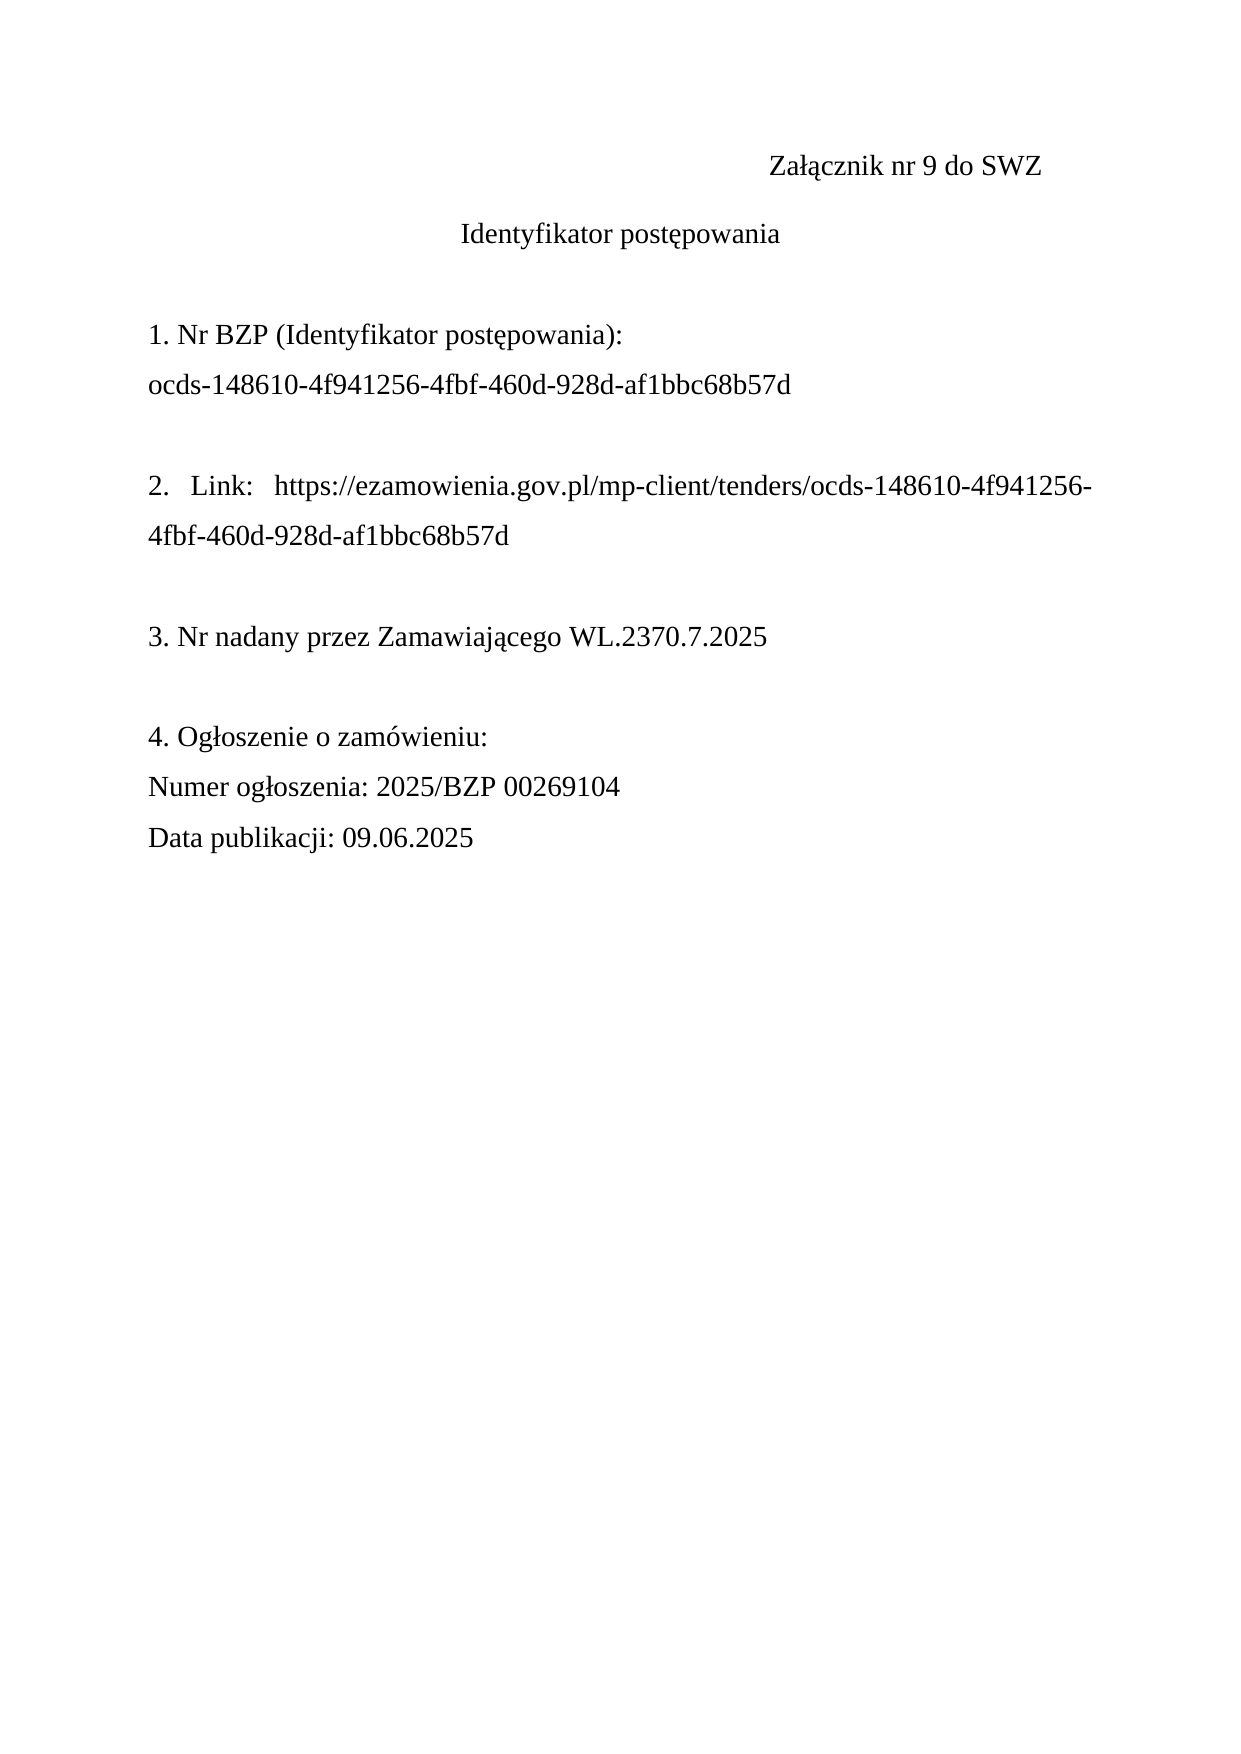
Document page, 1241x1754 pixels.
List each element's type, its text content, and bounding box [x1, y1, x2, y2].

text Załącznik nr 9 do SWZ [769, 148, 1093, 181]
text 3. Nr nadany przez Zamawiającego WL.2370.7.2025 [148, 619, 1093, 652]
text ocds-148610-4f941256-4fbf-460d-928d-af1bbc68b57d [148, 367, 1093, 401]
text 4. Ogłoszenie o zamówieniu: [148, 719, 1093, 753]
text Numer ogłoszenia: 2025/BZP 00269104 [148, 769, 1093, 803]
text Identyfikator postępowania [148, 216, 1093, 250]
text 2. Link: https://ezamowienia.gov.pl/mp-client/tenders/ocds-148610-4f941256-4fbf-460d-928d-af1bbc68b57d [148, 468, 1093, 552]
text 1. Nr BZP (Identyfikator postępowania): [148, 317, 1093, 350]
text Data publikacji: 09.06.2025 [148, 820, 1093, 853]
